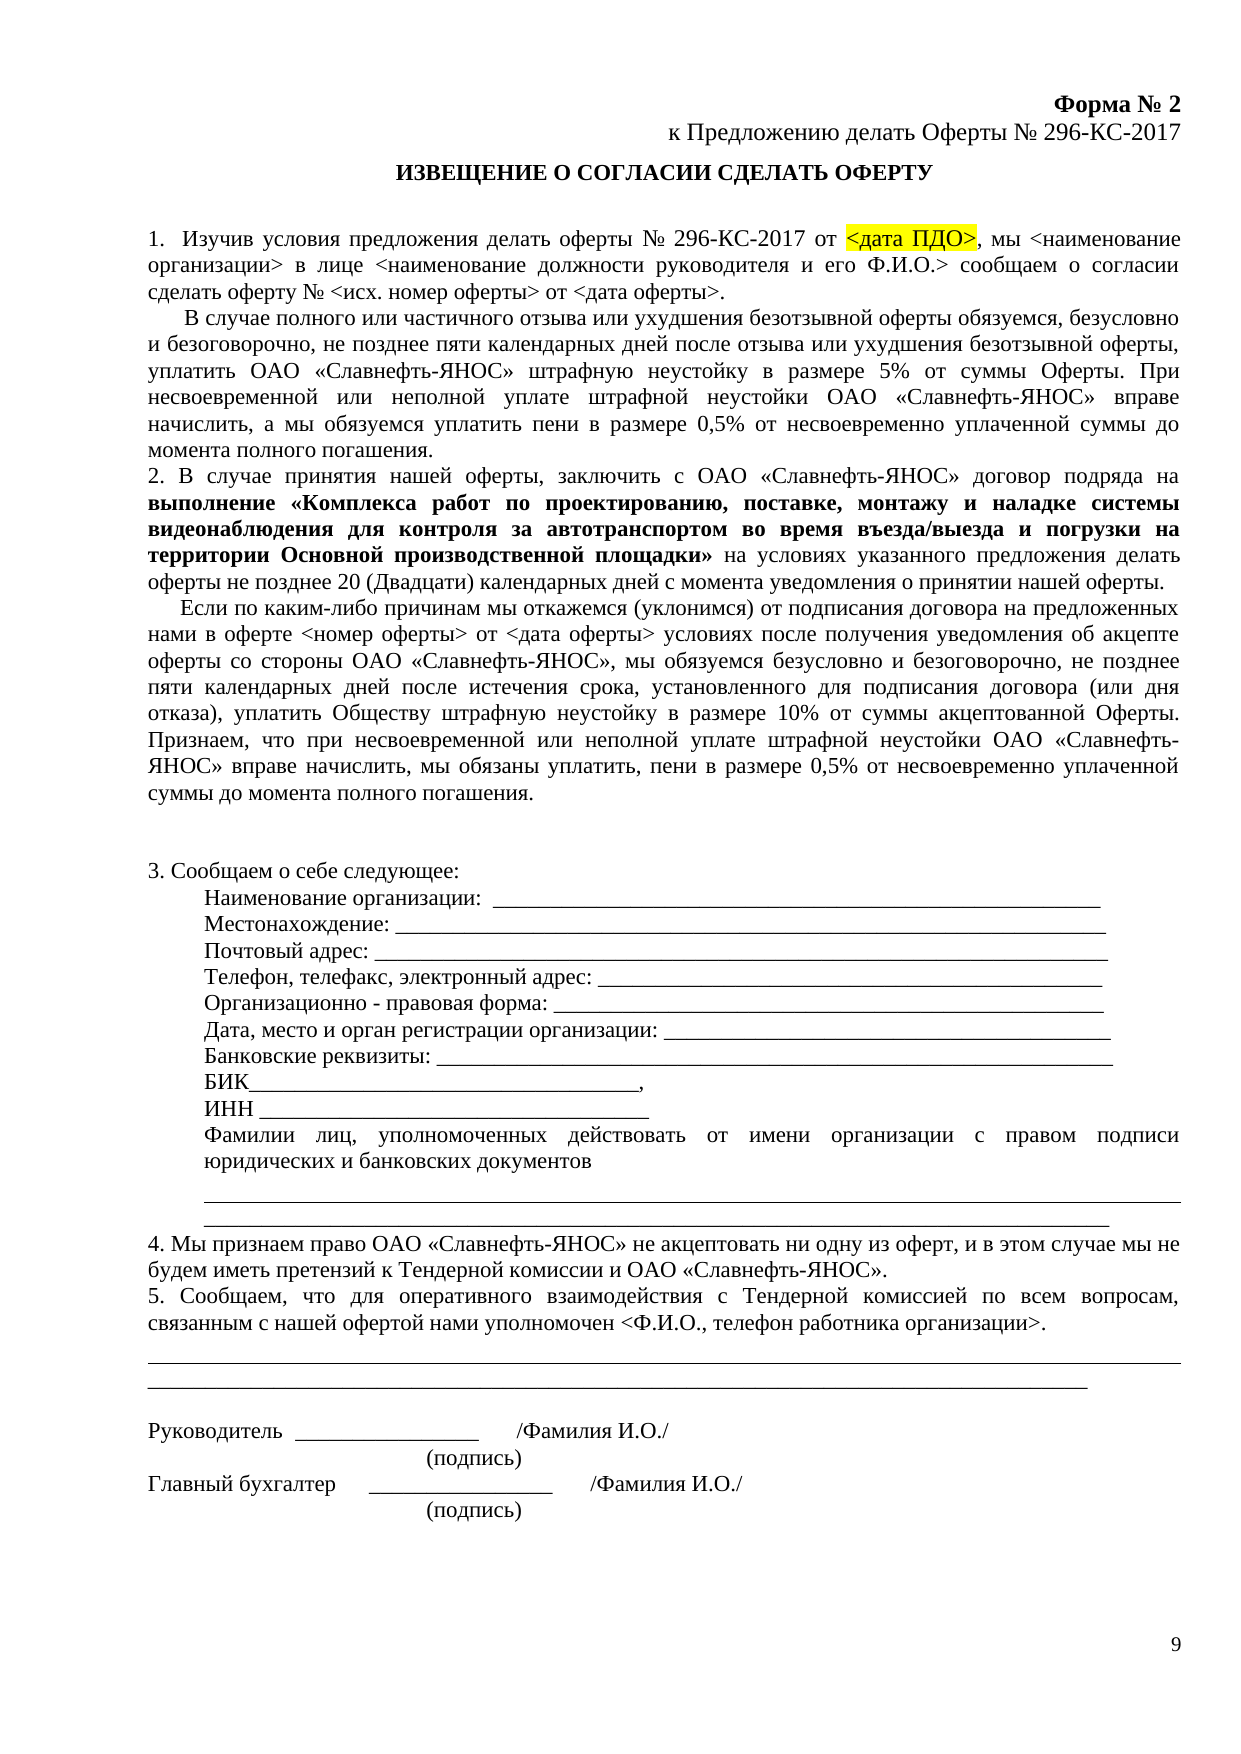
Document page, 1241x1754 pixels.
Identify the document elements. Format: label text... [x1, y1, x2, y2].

text (подпись) [295, 1496, 1181, 1523]
text Телефон, телефакс, электронный адрес: ____________________________________________ [204, 963, 1181, 989]
text Фамилии лиц, уполномоченных действовать от имени организации с правом подписи юридических и банковских документов [204, 1121, 1181, 1174]
text 3. Сообщаем о себе следующее: [148, 858, 1181, 884]
text ИНН __________________________________ [204, 1095, 1181, 1121]
text Дата, место и орган регистрации организации: _______________________________________ [204, 1016, 1181, 1042]
text В случае полного или частичного отзыва или ухудшения безотзывной оферты обязуемся, безусловно и безоговорочно, не позднее пяти календарных дней после отзыва или ухудшения безотзывной оферты, уплатить ОАО «Славнефть-ЯНОС» штрафную неустойку в размере 5% от суммы Оферты. При несвоевременной или неполной уплате штрафной неустойки ОАО «Славнефть-ЯНОС» вправе начислить, а мы обязуемся уплатить пени в размере 0,5% от несвоевременно уплаченной суммы до момента полного погашения. [148, 304, 1181, 462]
text Если по каким-либо причинам мы откажемся (уклонимся) от подписания договора на предложенных нами в оферте <номер оферты> от <дата оферты> условиях после получения уведомления об акцепте оферты со стороны ОАО «Славнефть-ЯНОС», мы обязуемся безусловно и безоговорочно, не позднее пяти календарных дней после истечения срока, установленного для подписания договора (или дня отказа), уплатить Обществу штрафную неустойку в размере 10% от суммы акцептованной Оферты. Признаем, что при несвоевременной или неполной уплате штрафной неустойки ОАО «Славнефть-ЯНОС» вправе начислить, мы обязаны уплатить, пени в размере 0,5% от несвоевременно уплаченной суммы до момента полного погашения. [148, 594, 1181, 805]
text _______________________________________________________________________________ [204, 1203, 1181, 1230]
text к Предложению делать Оферты № 296-КС-2017 [148, 117, 1181, 146]
text Организационно - правовая форма: ________________________________________________ [204, 989, 1181, 1016]
text Руководитель ________________ /Фамилия И.О./ [148, 1417, 1181, 1444]
text (подпись) [148, 1444, 1181, 1470]
text 1. Изучив условия предложения делать оферты № 296-КС-2017 от <дата ПДО>, мы <наименование организации> в лице <наименование должности руководителя и его Ф.И.О.> сообщаем о согласии сделать оферту № <исх. номер оферты> от <дата оферты>. [148, 224, 1181, 304]
text 4. Мы признаем право ОАО «Славнефть-ЯНОС» не акцептовать ни одну из оферт, и в этом случае мы не будем иметь претензий к Тендерной комиссии и ОАО «Славнефть-ЯНОС». [148, 1230, 1181, 1282]
text Главный бухгалтер ________________ /Фамилия И.О./ [148, 1470, 1181, 1496]
text 2. В случае принятия нашей оферты, заключить с ОАО «Славнефть-ЯНОС» договор подряда на выполнение «Комплекса работ по проектированию, поставке, монтажу и наладке системы видеонаблюдения для контроля за автотранспортом во время въезда/выезда и погрузки на территории Основной производственной площадки» на условиях указанного предложения делать оферты не позднее 20 (Двадцати) календарных дней с момента уведомления о принятии нашей оферты. [148, 462, 1181, 594]
text __________________________________________________________________________________ [148, 1364, 1181, 1391]
text Банковские реквизиты: ___________________________________________________________ [204, 1042, 1181, 1068]
text Местонахождение: ______________________________________________________________ [204, 910, 1181, 937]
text БИК__________________________________, [204, 1068, 1181, 1095]
text Почтовый адрес: ________________________________________________________________ [204, 937, 1181, 963]
text Наименование организации: _____________________________________________________ [204, 884, 1181, 910]
text ИЗВЕЩЕНИЕ О СОГЛАСИИ СДЕЛАТЬ ОФЕРТУ [148, 159, 1181, 185]
text Форма № 2 [148, 89, 1181, 117]
text 5. Сообщаем, что для оперативного взаимодействия с Тендерной комиссией по всем вопросам, связанным с нашей офертой нами уполномочен <Ф.И.О., телефон работника организации>. [148, 1282, 1181, 1335]
